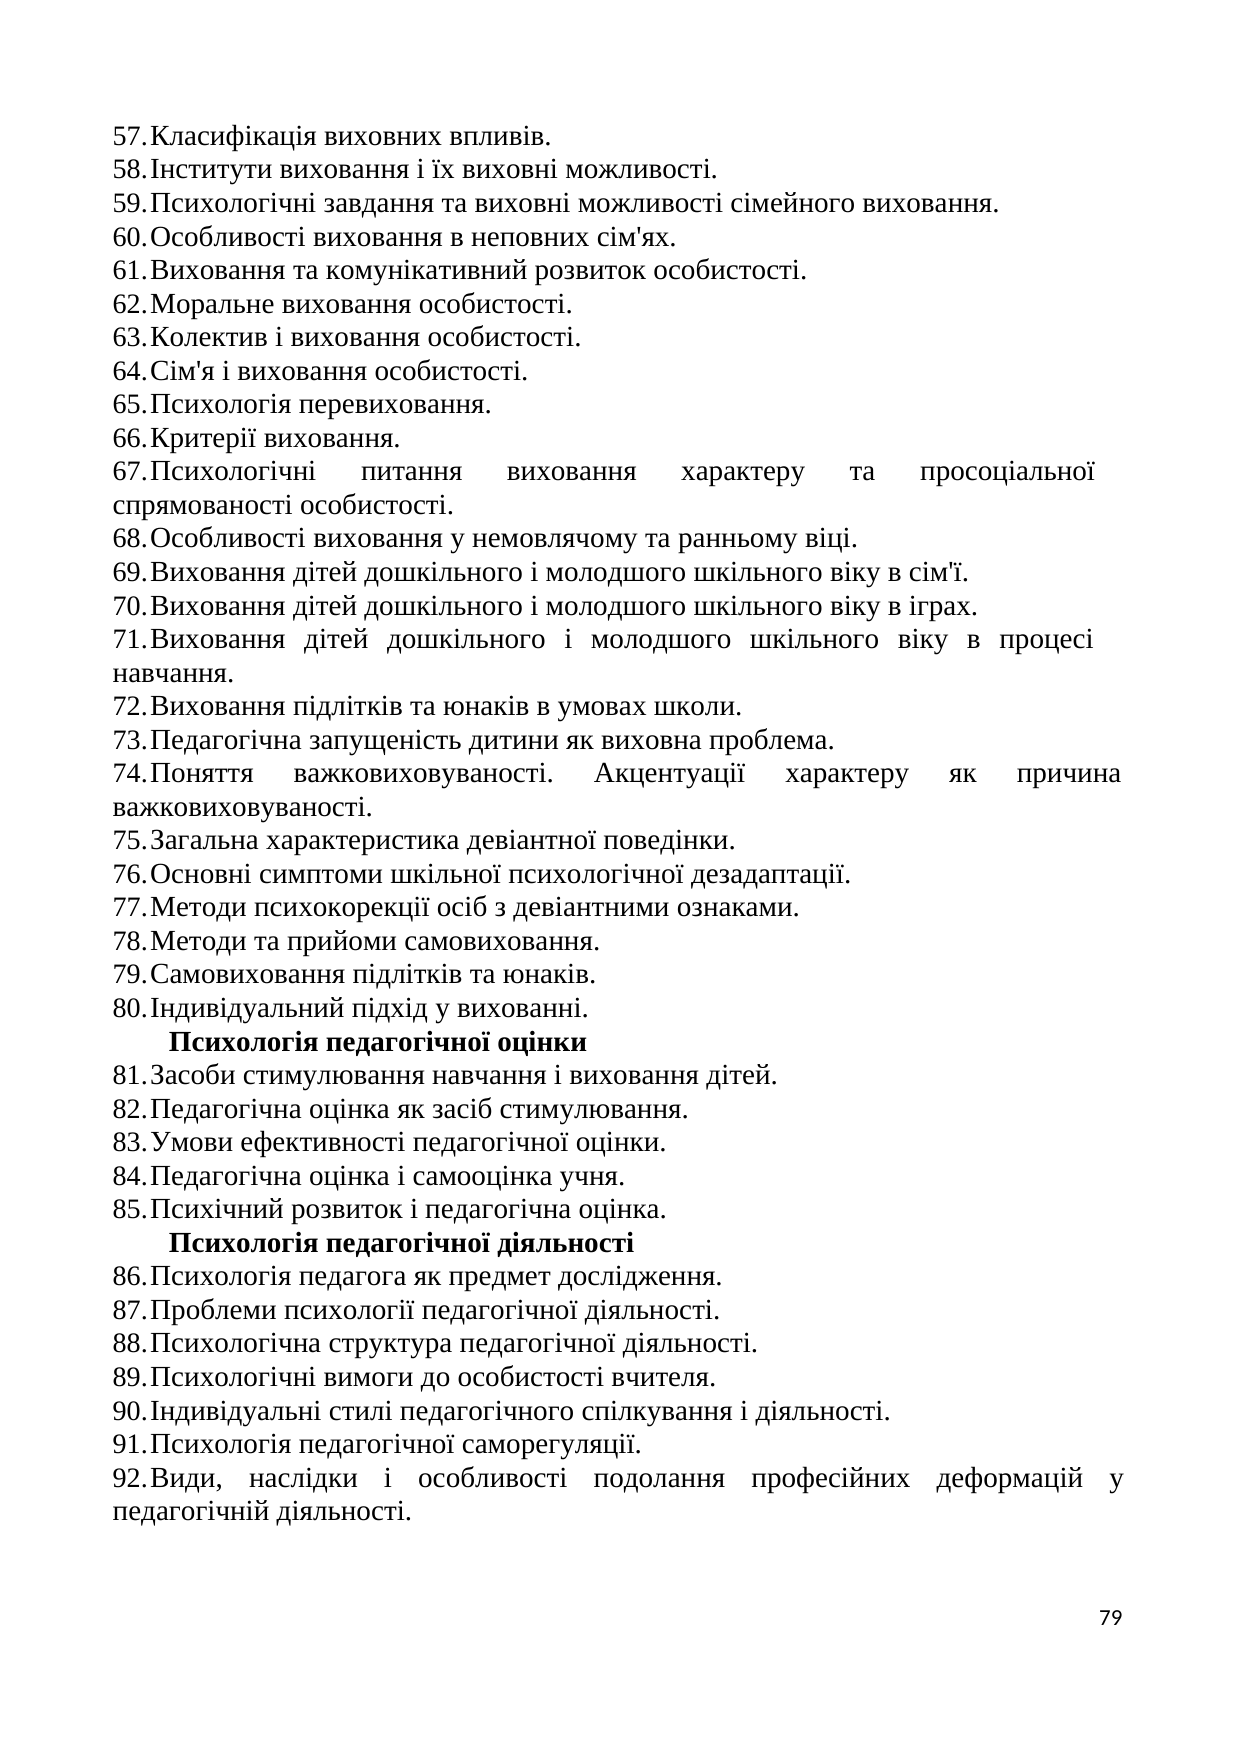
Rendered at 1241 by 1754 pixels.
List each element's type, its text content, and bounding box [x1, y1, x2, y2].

list Класифікація виховних впливів. [112, 118, 1122, 152]
list Психологія перевиховання. [112, 386, 1122, 420]
list Методи психокорекції осіб з девіантними ознаками. [112, 889, 1095, 923]
list Виховання дітей дошкільного і молодшого шкільного віку в сім'ї. [112, 554, 1095, 588]
list Інститути виховання і їх виховні можливості. [112, 152, 1122, 185]
list Психологія педагогічної саморегуляції. [112, 1426, 1125, 1460]
list Умови ефективності педагогічної оцінки. [112, 1124, 797, 1158]
list Педагогічна оцінка як засіб стимулювання. [112, 1091, 797, 1124]
list Педагогічна запущеність дитини як виховна проблема. [112, 722, 1122, 755]
list Моральне виховання особистості. [112, 286, 1122, 319]
list Поняття важковиховуваності. Акцентуації характеру як причина важковиховуваності. [112, 755, 1122, 822]
list Самовиховання підлітків та юнаків. [112, 957, 1095, 990]
list Методи та прийоми самовиховання. [112, 923, 1095, 957]
list Індивідуальні стилі педагогічного спілкування і діяльності. [112, 1393, 1125, 1426]
list Загальна характеристика девіантної поведінки. [112, 822, 1095, 856]
list Індивідуальний підхід у вихованні. [112, 990, 1095, 1024]
list Виховання підлітків та юнаків в умовах школи. [112, 688, 1122, 722]
list Виховання дітей дошкільного і молодшого шкільного віку в процесі навчання. [112, 621, 1095, 688]
list Критерії виховання. [112, 420, 1122, 453]
list Психологічні питання виховання характеру та просоціальної спрямованості особистості. [112, 453, 1095, 521]
text Психологія педагогічної діяльності [112, 1225, 797, 1258]
list Засоби стимулювання навчання і виховання дітей. [112, 1057, 797, 1091]
list Проблеми психології педагогічної діяльності. [112, 1292, 797, 1326]
list Особливості виховання у немовлячому та ранньому віці. [112, 521, 1095, 554]
text Психологія педагогічної оцінки [112, 1024, 797, 1057]
list Психологія педагога як предмет дослідження. [112, 1258, 797, 1292]
list Види, наслідки і особливості подолання професійних деформацій у педагогічній діяльності. [112, 1460, 1125, 1527]
list Педагогічна оцінка і самооцінка учня. [112, 1158, 797, 1191]
list Колектив і виховання особистості. [112, 319, 1122, 353]
list Особливості виховання в неповних сім'ях. [112, 219, 1122, 252]
list Психічний розвиток і педагогічна оцінка. [112, 1191, 797, 1225]
list Виховання дітей дошкільного і молодшого шкільного віку в іграх. [112, 588, 1095, 621]
list Психологічні вимоги до особистості вчителя. [112, 1359, 797, 1393]
list Психологічна структура педагогічної діяльності. [112, 1326, 797, 1359]
list Сім'я і виховання особистості. [112, 353, 1122, 386]
list Виховання та комунікативний розвиток особистості. [112, 252, 1122, 286]
list Основні симптоми шкільної психологічної дезадаптації. [112, 856, 1095, 889]
list Психологічні завдання та виховні можливості сімейного виховання. [112, 185, 1122, 219]
